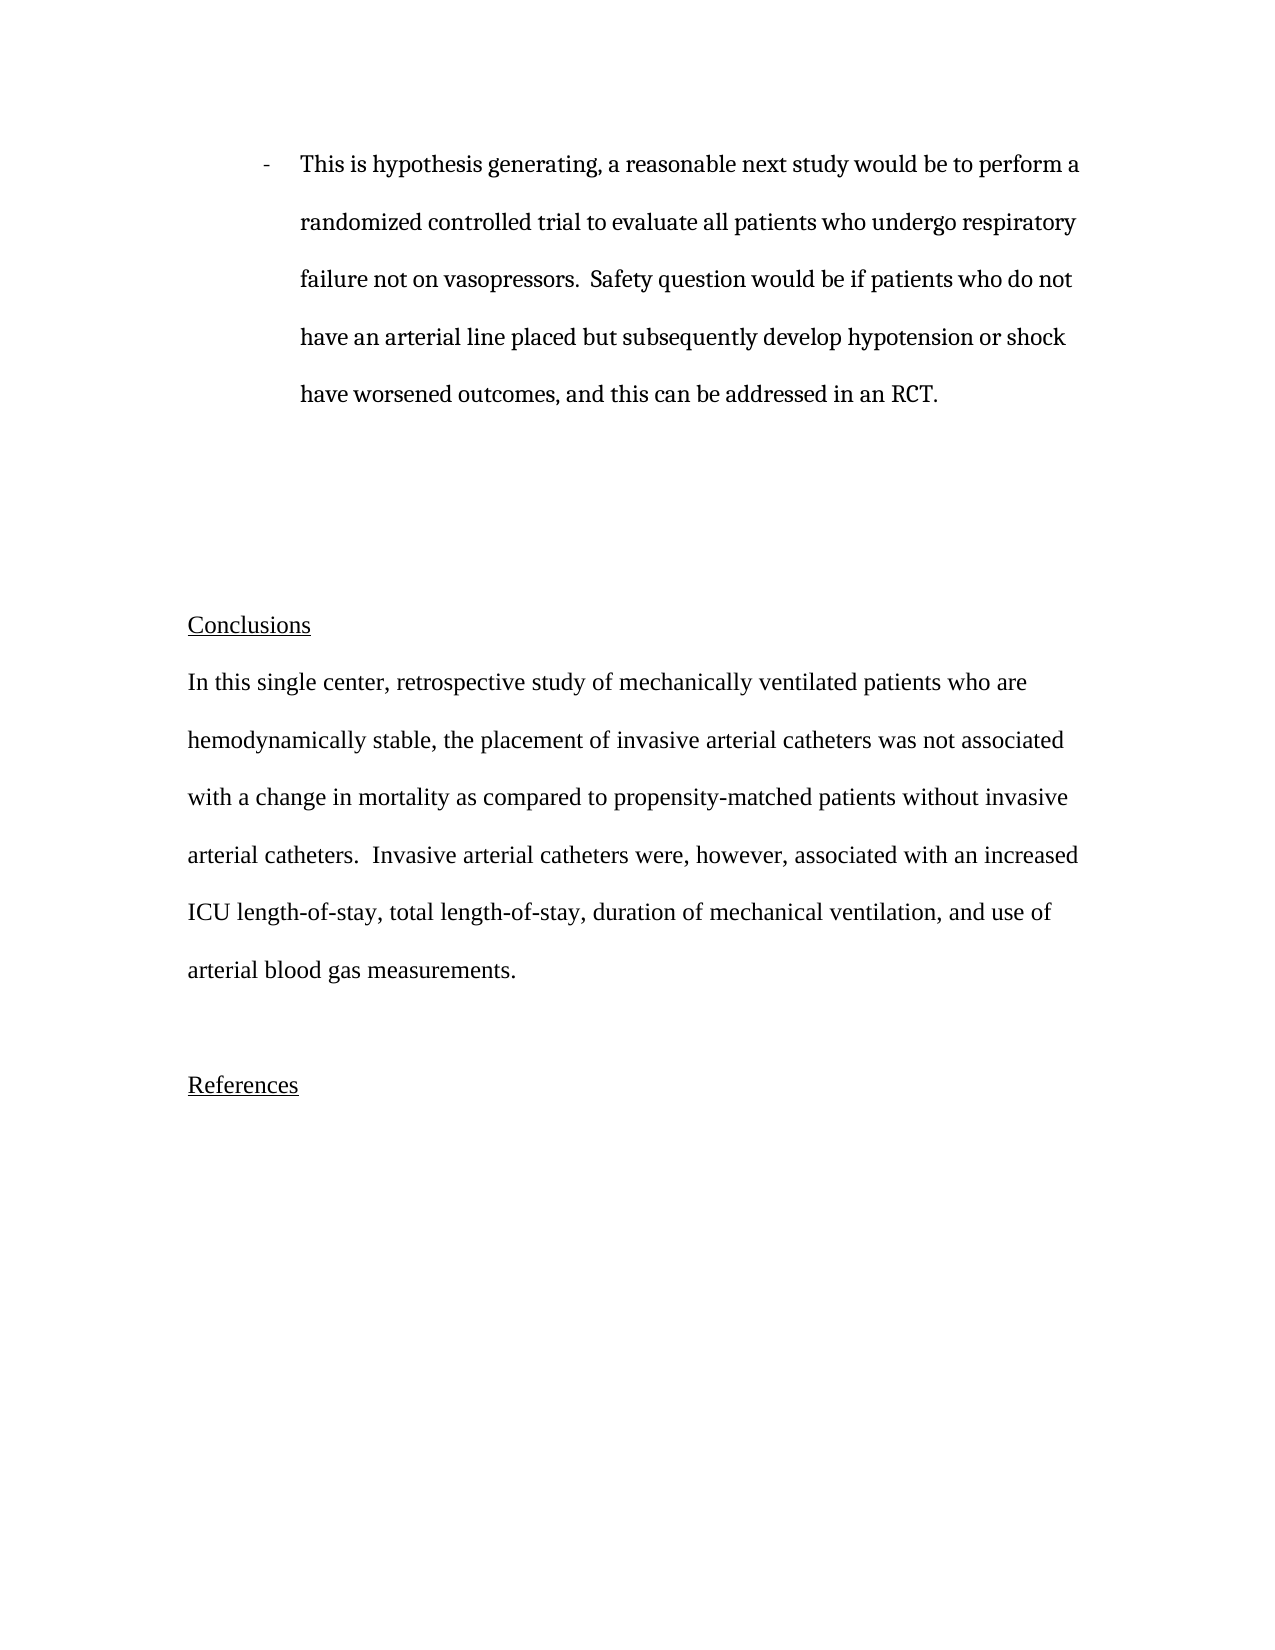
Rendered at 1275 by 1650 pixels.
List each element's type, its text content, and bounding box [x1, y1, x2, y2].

text References [187, 1070, 1087, 1099]
list This is hypothesis generating, a reasonable next study would be to perform a randomized controlled trial to evaluate all patients who undergo respiratory failure not on vasopressors. Safety question would be if patients who do not have an arterial line placed but subsequently develop hypotension or shock have worsened outcomes, and this can be addressed in an RCT. [262, 150, 1087, 409]
text In this single center, retrospective study of mechanically ventilated patients who are hemodynamically stable, the placement of invasive arterial catheters was not associated with a change in mortality as compared to propensity-matched patients without invasive arterial catheters. Invasive arterial catheters were, however, associated with an increased ICU length-of-stay, total length-of-stay, duration of mechanical ventilation, and use of arterial blood gas measurements. [187, 667, 1087, 984]
text Conclusions [187, 610, 1087, 639]
